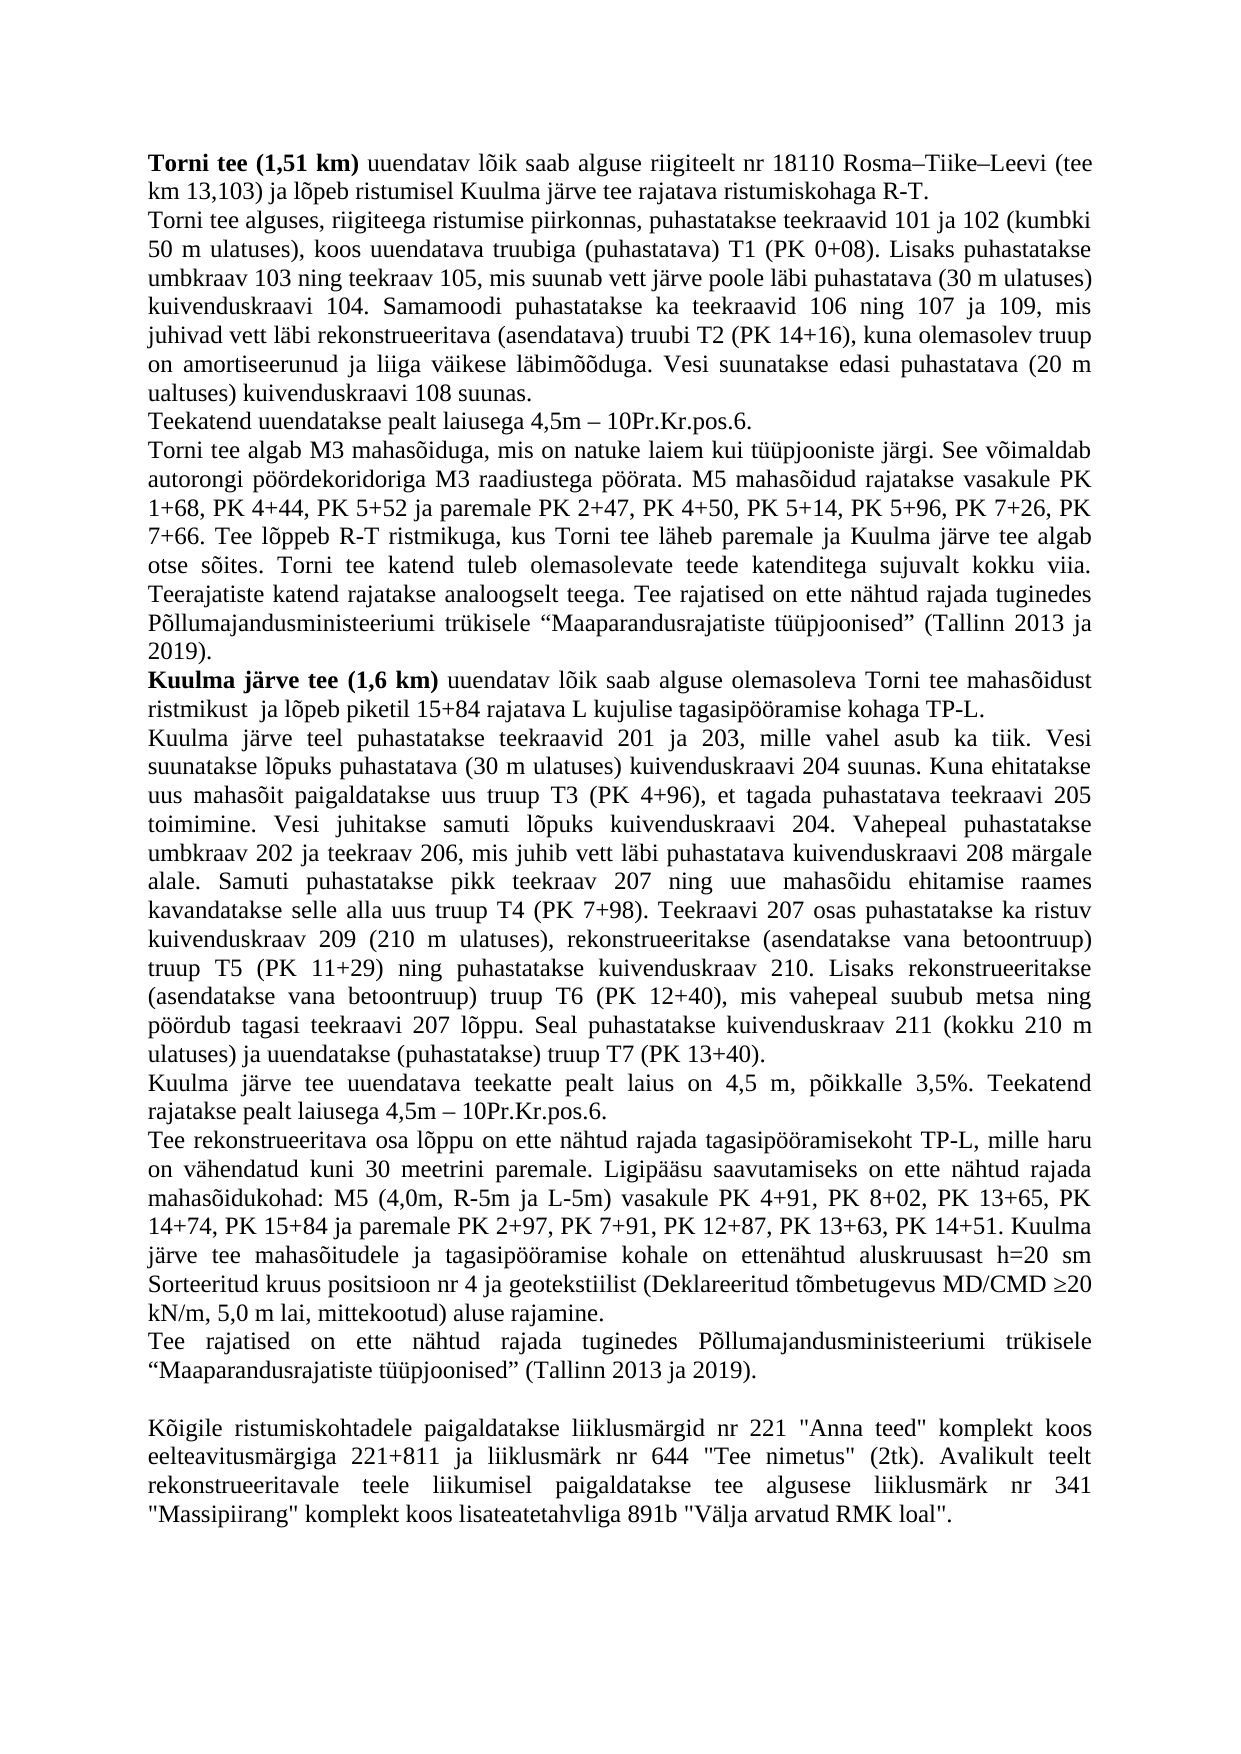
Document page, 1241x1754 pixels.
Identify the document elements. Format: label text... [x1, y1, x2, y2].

text Tee rajatised on ette nähtud rajada tuginedes Põllumajandusministeeriumi trükisele “Maaparandusrajatiste tüüpjoonised” (Tallinn 2013 ja 2019). [148, 1326, 1093, 1384]
text Kõigile ristumiskohtadele paigaldatakse liiklusmärgid nr 221 "Anna teed" komplekt koos eelteavitusmärgiga 221+811 ja liiklusmärk nr 644 "Tee nimetus" (2tk). Avalikult teelt rekonstrueeritavale teele liikumisel paigaldatakse tee algusese liiklusmärk nr 341 "Massipiirang" komplekt koos lisateatetahvliga 891b "Välja arvatud RMK loal". [148, 1413, 1093, 1528]
text Torni tee algab M3 mahasõiduga, mis on natuke laiem kui tüüpjooniste järgi. See võimaldab autorongi pöördekoridoriga M3 raadiustega pöörata. M5 mahasõidud rajatakse vasakule PK 1+68, PK 4+44, PK 5+52 ja paremale PK 2+47, PK 4+50, PK 5+14, PK 5+96, PK 7+26, PK 7+66. Tee lõppeb R-T ristmikuga, kus Torni tee läheb paremale ja Kuulma järve tee algab otse sõites. Torni tee katend tuleb olemasolevate teede katenditega sujuvalt kokku viia. Teerajatiste katend rajatakse analoogselt teega. Tee rajatised on ette nähtud rajada tuginedes Põllumajandusministeeriumi trükisele “Maaparandusrajatiste tüüpjoonised” (Tallinn 2013 ja 2019). [148, 435, 1093, 665]
text Tee rekonstrueeritava osa lõppu on ette nähtud rajada tagasipööramisekoht TP-L, mille haru on vähendatud kuni 30 meetrini paremale. Ligipääsu saavutamiseks on ette nähtud rajada mahasõidukohad: M5 (4,0m, R-5m ja L-5m) vasakule PK 4+91, PK 8+02, PK 13+65, PK 14+74, PK 15+84 ja paremale PK 2+97, PK 7+91, PK 12+87, PK 13+63, PK 14+51. Kuulma järve tee mahasõitudele ja tagasipööramise kohale on ettenähtud aluskruusast h=20 sm Sorteeritud kruus positsioon nr 4 ja geotekstiilist (Deklareeritud tõmbetugevus MD/CMD ≥20 kN/m, 5,0 m lai, mittekootud) aluse rajamine. [148, 1125, 1093, 1326]
text Kuulma järve teel puhastatakse teekraavid 201 ja 203, mille vahel asub ka tiik. Vesi suunatakse lõpuks puhastatava (30 m ulatuses) kuivenduskraavi 204 suunas. Kuna ehitatakse uus mahasõit paigaldatakse uus truup T3 (PK 4+96), et tagada puhastatava teekraavi 205 toimimine. Vesi juhitakse samuti lõpuks kuivenduskraavi 204. Vahepeal puhastatakse umbkraav 202 ja teekraav 206, mis juhib vett läbi puhastatava kuivenduskraavi 208 märgale alale. Samuti puhastatakse pikk teekraav 207 ning uue mahasõidu ehitamise raames kavandatakse selle alla uus truup T4 (PK 7+98). Teekraavi 207 osas puhastatakse ka ristuv kuivenduskraav 209 (210 m ulatuses), rekonstrueeritakse (asendatakse vana betoontruup) truup T5 (PK 11+29) ning puhastatakse kuivenduskraav 210. Lisaks rekonstrueeritakse (asendatakse vana betoontruup) truup T6 (PK 12+40), mis vahepeal suubub metsa ning pöördub tagasi teekraavi 207 lõppu. Seal puhastatakse kuivenduskraav 211 (kokku 210 m ulatuses) ja uuendatakse (puhastatakse) truup T7 (PK 13+40). [148, 723, 1093, 1068]
text Kuulma järve tee uuendatava teekatte pealt laius on 4,5 m, põikkalle 3,5%. Teekatend rajatakse pealt laiusega 4,5m – 10Pr.Kr.pos.6. [148, 1068, 1093, 1125]
text Torni tee (1,51 km) uuendatav lõik saab alguse riigiteelt nr 18110 Rosma–Tiike–Leevi (tee km 13,103) ja lõpeb ristumisel Kuulma järve tee rajatava ristumiskohaga R-T. [148, 148, 1093, 205]
text Torni tee alguses, riigiteega ristumise piirkonnas, puhastatakse teekraavid 101 ja 102 (kumbki 50 m ulatuses), koos uuendatava truubiga (puhastatava) T1 (PK 0+08). Lisaks puhastatakse umbkraav 103 ning teekraav 105, mis suunab vett järve poole läbi puhastatava (30 m ulatuses) kuivenduskraavi 104. Samamoodi puhastatakse ka teekraavid 106 ning 107 ja 109, mis juhivad vett läbi rekonstrueeritava (asendatava) truubi T2 (PK 14+16), kuna olemasolev truup on amortiseerunud ja liiga väikese läbimõõduga. Vesi suunatakse edasi puhastatava (20 m ualtuses) kuivenduskraavi 108 suunas. [148, 205, 1093, 406]
text Teekatend uuendatakse pealt laiusega 4,5m – 10Pr.Kr.pos.6. [148, 406, 1093, 435]
text Kuulma järve tee (1,6 km) uuendatav lõik saab alguse olemasoleva Torni tee mahasõidust ristmikust ja lõpeb piketil 15+84 rajatava L kujulise tagasipööramise kohaga TP-L. [148, 665, 1093, 723]
